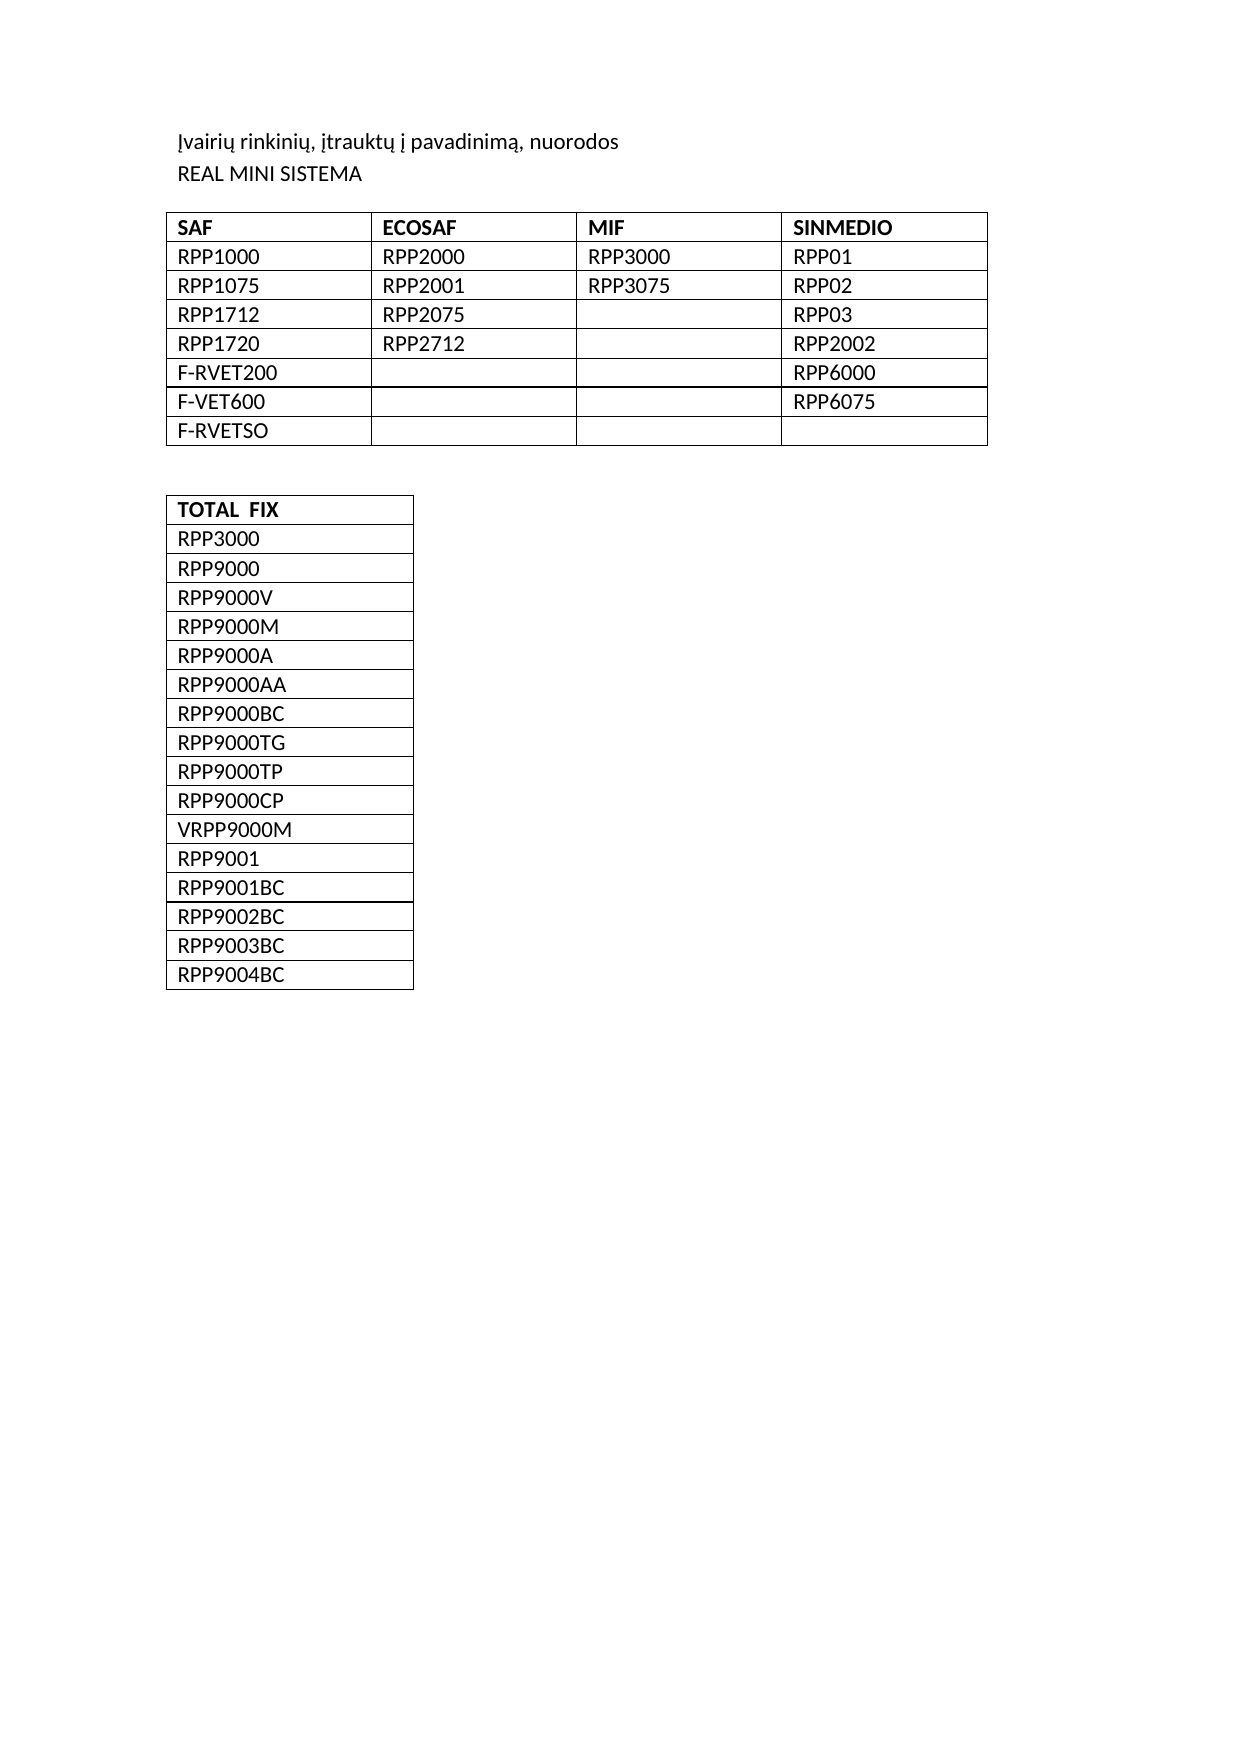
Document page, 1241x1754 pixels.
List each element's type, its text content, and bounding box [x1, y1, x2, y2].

table_cell RPP2001 [372, 271, 576, 299]
table_cell RPP2075 [372, 300, 576, 328]
table_cell RPP01 [782, 242, 987, 270]
table_cell RPP3000 [577, 242, 781, 270]
table_cell VRPP9000M [167, 815, 413, 843]
table_cell RPP1720 [167, 329, 371, 357]
table_cell RPP2712 [372, 329, 576, 357]
table_cell RPP2002 [782, 329, 987, 357]
table_cell [577, 300, 781, 328]
table_cell RPP6075 [782, 388, 987, 416]
table_cell RPP9000CP [167, 786, 413, 814]
table_cell RPP9000BC [167, 699, 413, 727]
text Įvairių rinkinių, įtrauktų į pavadinimą, nuorodos REAL MINI SISTEMA [177, 127, 1181, 187]
table_cell RPP3000 [167, 525, 413, 553]
table_cell RPP9001 [167, 844, 413, 872]
table_cell RPP02 [782, 271, 987, 299]
table_cell RPP9000 [167, 554, 413, 582]
table_cell RPP9003BC [167, 931, 413, 959]
table_cell F-RVETSO [167, 417, 371, 444]
table_cell [372, 417, 576, 444]
table_cell RPP9000M [167, 612, 413, 640]
table_cell RPP9004BC [167, 961, 413, 988]
table_cell RPP9001BC [167, 873, 413, 901]
table_cell RPP9000A [167, 641, 413, 669]
table_cell RPP9002BC [167, 903, 413, 930]
table_cell [577, 329, 781, 357]
table_cell RPP6000 [782, 359, 987, 386]
table_cell [577, 417, 781, 444]
table_cell [577, 388, 781, 416]
table_cell RPP03 [782, 300, 987, 328]
table_header MIF [577, 213, 781, 241]
table_header TOTAL FIX [167, 496, 413, 523]
table_cell RPP2000 [372, 242, 576, 270]
table_cell [782, 417, 987, 444]
table_cell RPP1000 [167, 242, 371, 270]
table_cell [577, 359, 781, 386]
table_cell RPP9000AA [167, 670, 413, 698]
table_cell RPP9000TG [167, 728, 413, 756]
table_cell RPP3075 [577, 271, 781, 299]
table_cell RPP9000TP [167, 757, 413, 785]
table_cell F-VET600 [167, 388, 371, 416]
table_cell [372, 359, 576, 386]
table_cell F-RVET200 [167, 359, 371, 386]
table_cell RPP9000V [167, 583, 413, 611]
table_header SAF [167, 213, 371, 241]
table_header ECOSAF [372, 213, 576, 241]
table_cell [372, 388, 576, 416]
table_header SINMEDIO [782, 213, 987, 241]
table_cell RPP1712 [167, 300, 371, 328]
table_cell RPP1075 [167, 271, 371, 299]
